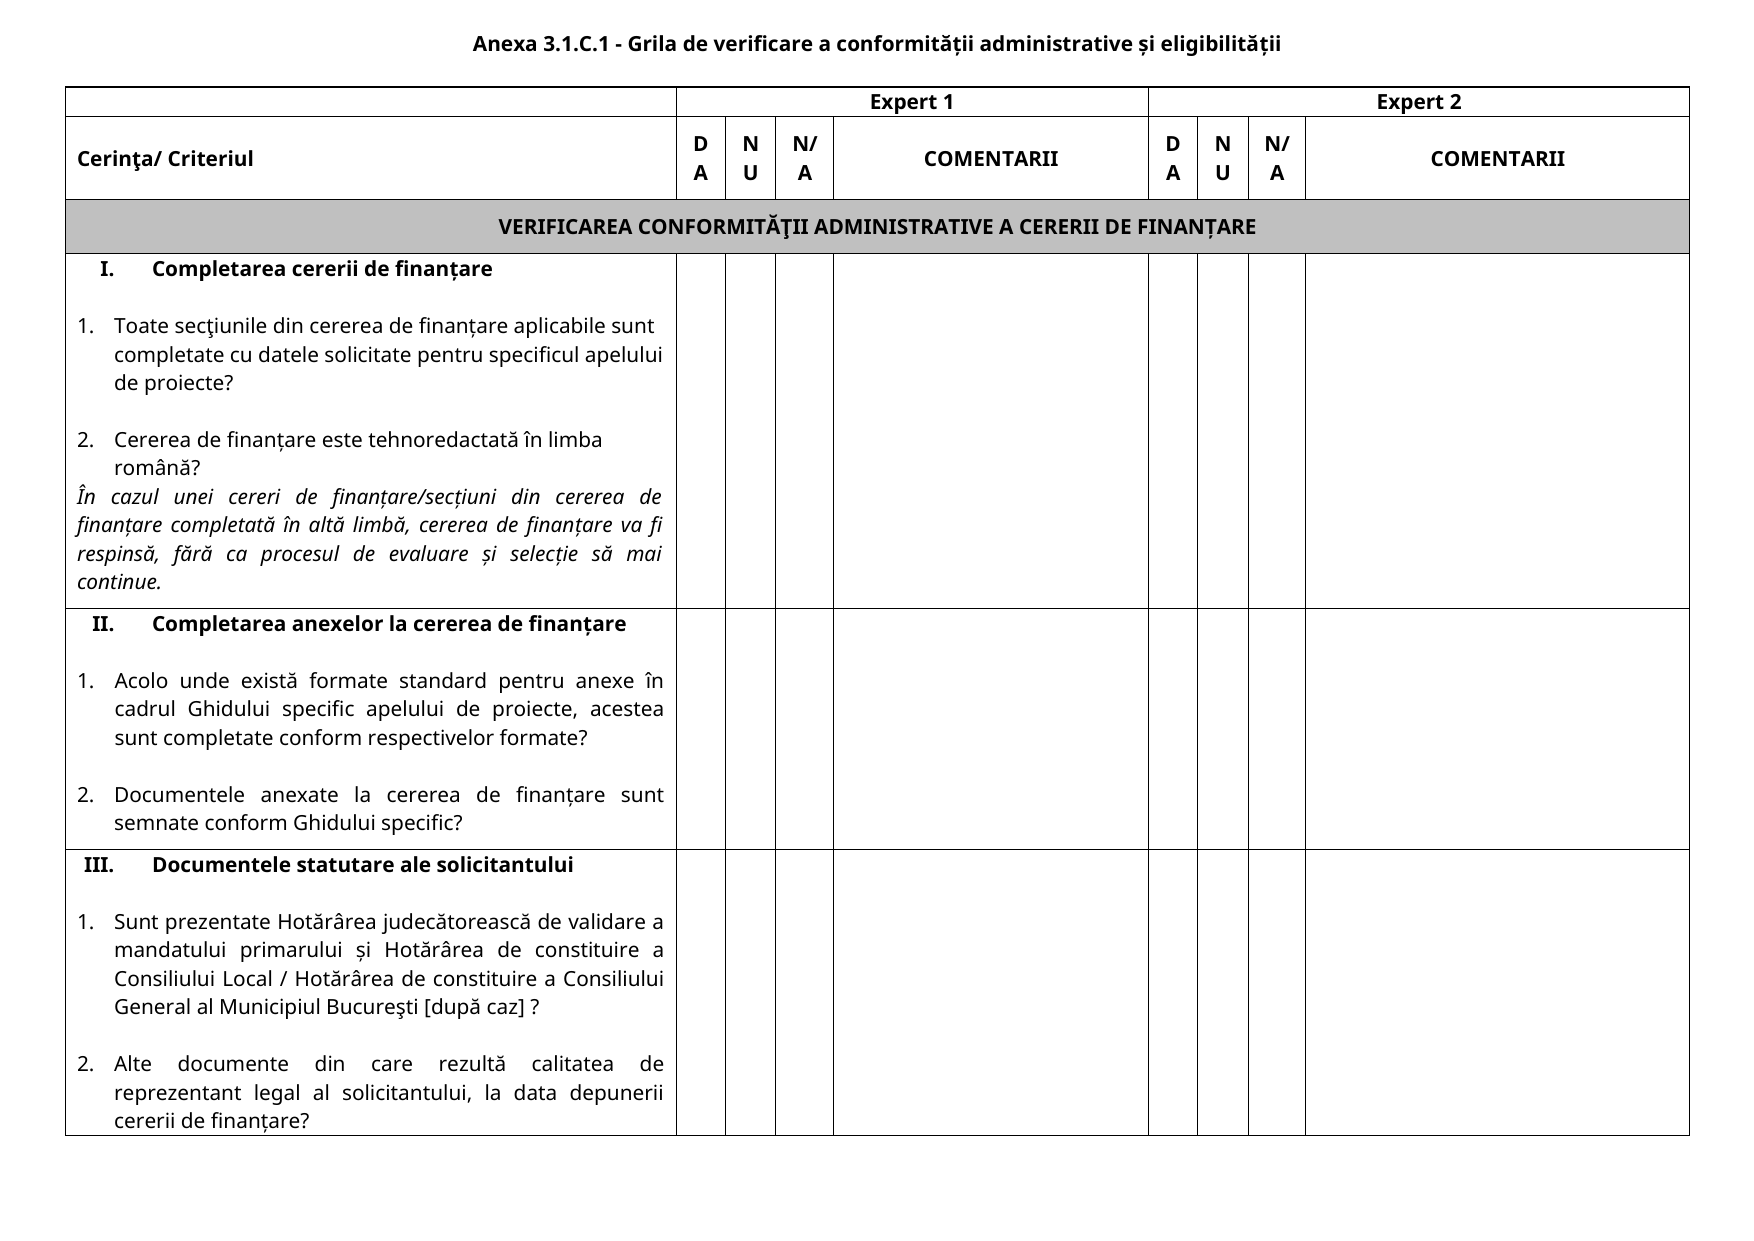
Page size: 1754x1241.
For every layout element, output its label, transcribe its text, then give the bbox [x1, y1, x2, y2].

table_cell [1306, 609, 1689, 849]
table_cell N/A [1249, 117, 1305, 199]
table_cell [1306, 254, 1689, 608]
table_cell [677, 254, 725, 608]
table_cell [1149, 254, 1197, 608]
table_cell [726, 609, 775, 849]
table_cell [834, 850, 1148, 1134]
table_cell [776, 254, 833, 608]
table_cell N/A [776, 117, 833, 199]
table_cell [834, 609, 1148, 849]
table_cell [66, 850, 676, 1134]
table_cell [1149, 609, 1197, 849]
title Anexa 3.1.C.1 - Grila de verificare a conformităţii administrative și eligibilității [65, 29, 1689, 58]
table_cell Completarea cererii de finanțare Toate secţiunile din cererea de finanțare aplicabile sunt completate cu datele solicitate pentru specificul apelului de proiecte? Cererea de finanţare este tehnoredactată în limba română? În cazul unei cereri de finanţare/secțiuni din cererea de finanțare completată în altă limbă, cererea de finanțare va fi respinsă, fără ca procesul de evaluare și selecție să mai continue. [66, 254, 676, 608]
table_cell [776, 609, 833, 849]
table_cell [726, 850, 775, 1134]
table_cell [726, 254, 775, 608]
table_cell [677, 609, 725, 849]
table_cell [1249, 254, 1305, 608]
table_cell [1198, 609, 1248, 849]
table_header Expert 1 [677, 88, 1148, 116]
table_cell [1249, 609, 1305, 849]
table_cell VERIFICAREA CONFORMITĂŢII ADMINISTRATIVE A CERERII DE FINANȚARE [66, 200, 1689, 253]
table_cell COMENTARII [834, 117, 1148, 199]
table_cell [1198, 254, 1248, 608]
table_cell [1306, 850, 1689, 1134]
table_cell [1149, 850, 1197, 1134]
table_cell [776, 850, 833, 1134]
table_cell DA [1149, 117, 1197, 199]
table_cell [1198, 850, 1248, 1134]
table_cell [677, 850, 725, 1134]
table_cell [1249, 850, 1305, 1134]
table_cell Cerinţa/ Criteriul [66, 117, 676, 199]
table_cell Completarea anexelor la cererea de finanțare Acolo unde există formate standard pentru anexe în cadrul Ghidului specific apelului de proiecte, acestea sunt completate conform respectivelor formate? Documentele anexate la cererea de finanțare sunt semnate conform Ghidului specific? [66, 609, 676, 849]
table_header Expert 2 [1149, 88, 1689, 116]
table_cell [834, 254, 1148, 608]
table_cell NU [726, 117, 775, 199]
table_cell COMENTARII [1306, 117, 1689, 199]
table_cell DA [677, 117, 725, 199]
table_cell NU [1198, 117, 1248, 199]
table_header [66, 88, 676, 116]
